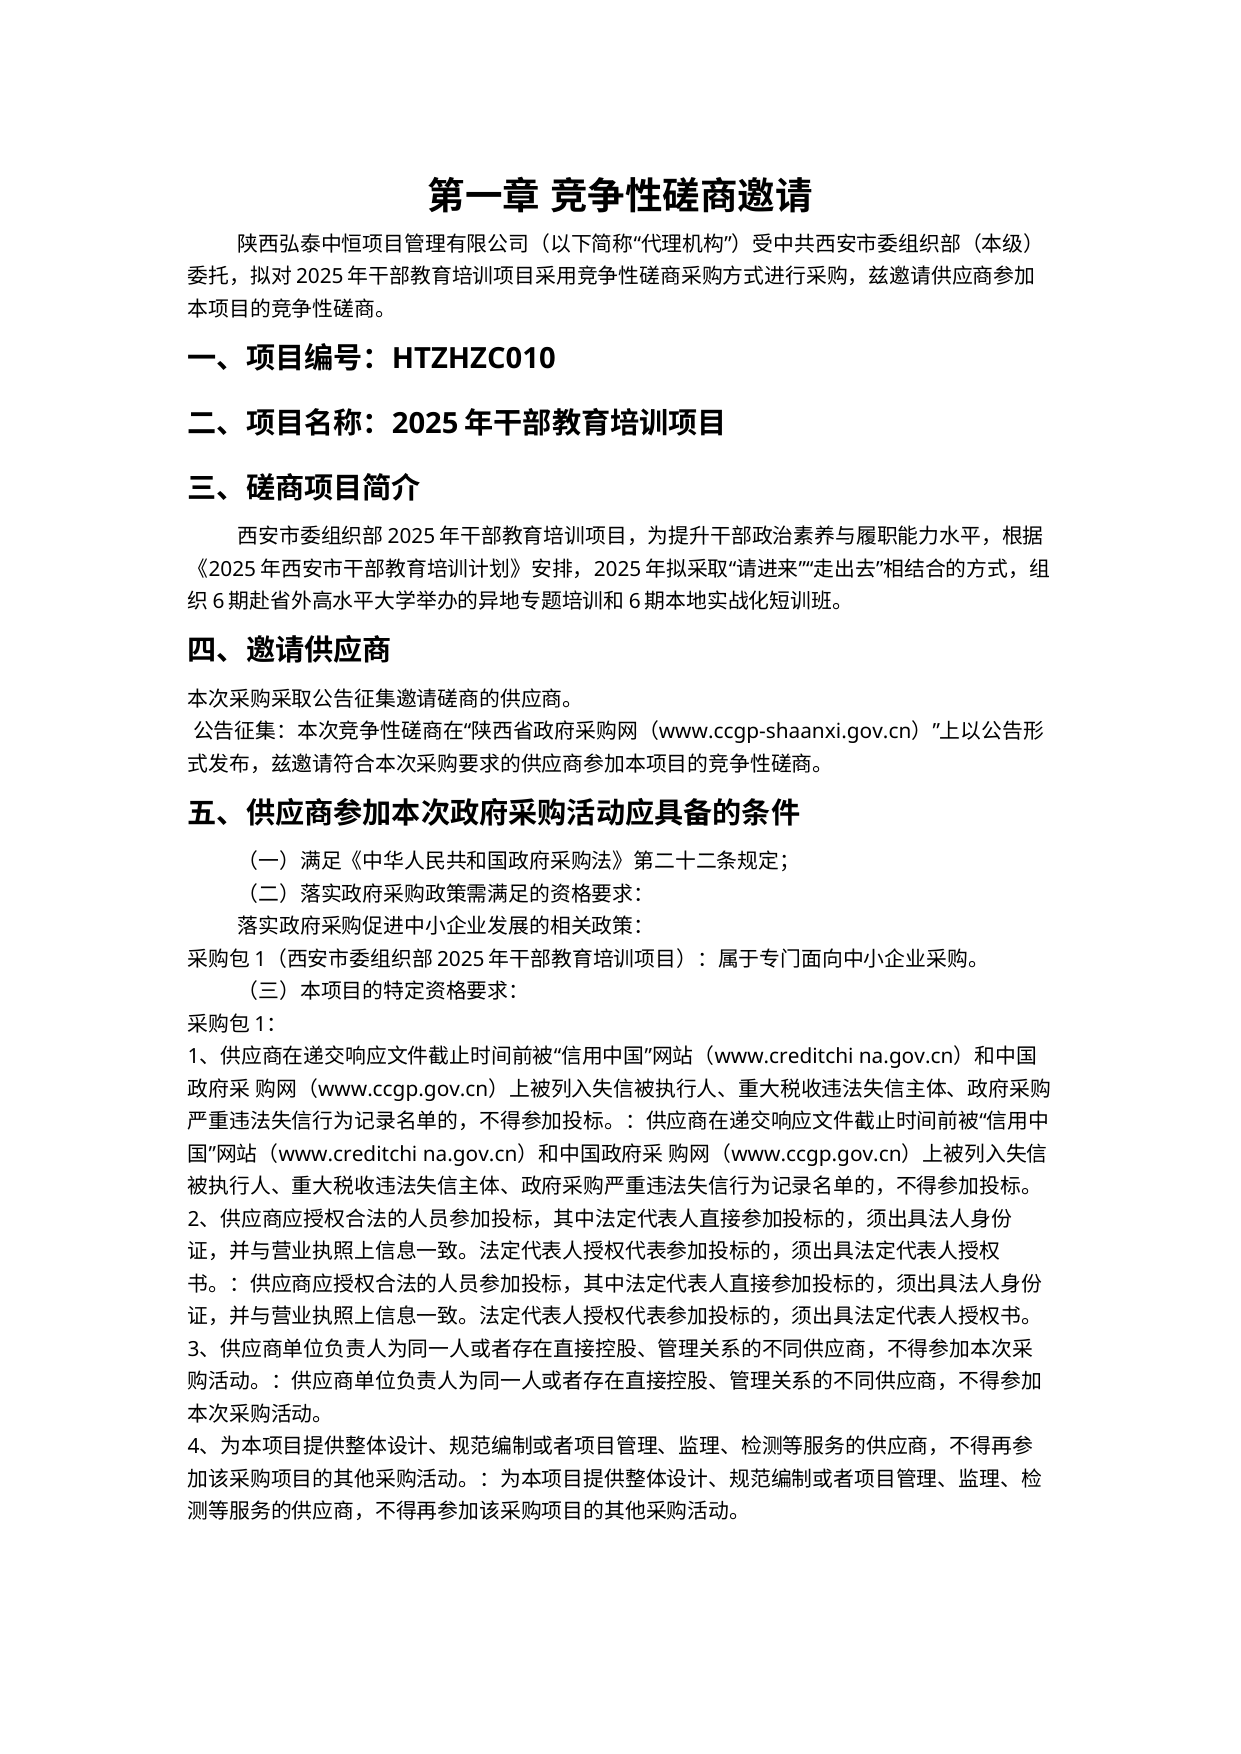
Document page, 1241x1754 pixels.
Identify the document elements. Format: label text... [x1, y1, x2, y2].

text 采购包1： [187, 1007, 1053, 1039]
text 第一章 竞争性磋商邀请 [187, 162, 1053, 227]
text 3、供应商单位负责人为同一人或者存在直接控股、管理关系的不同供应商，不得参加本次采购活动。：供应商单位负责人为同一人或者存在直接控股、管理关系的不同供应商，不得参加本次采购活动。 [187, 1332, 1053, 1429]
text 落实政府采购促进中小企业发展的相关政策： [187, 909, 1053, 942]
text 五、供应商参加本次政府采购活动应具备的条件 [187, 779, 1053, 844]
text 二、项目名称：2025年干部教育培训项目 [187, 389, 1053, 454]
text 本次采购采取公告征集邀请磋商的供应商。 [187, 682, 1053, 714]
text 1、供应商在递交响应文件截止时间前被“信用中国”网站（www.creditchi na.gov.cn）和中国政府采 购网（www.ccgp.gov.cn）上被列入失信被执行人、重大税收违法失信主体、政府采购严重违法失信行为记录名单的，不得参加投标。：供应商在递交响应文件截止时间前被“信用中国”网站（www.creditchi na.gov.cn）和中国政府采 购网（www.ccgp.gov.cn）上被列入失信被执行人、重大税收违法失信主体、政府采购严重违法失信行为记录名单的，不得参加投标。 [187, 1039, 1053, 1202]
text 四、邀请供应商 [187, 617, 1053, 682]
text 三、磋商项目简介 [187, 454, 1053, 519]
text 公告征集：本次竞争性磋商在“陕西省政府采购网（www.ccgp-shaanxi.gov.cn）”上以公告形式发布，兹邀请符合本次采购要求的供应商参加本项目的竞争性磋商。 [187, 714, 1053, 779]
text （三）本项目的特定资格要求： [187, 974, 1053, 1007]
text 4、为本项目提供整体设计、规范编制或者项目管理、监理、检测等服务的供应商，不得再参加该采购项目的其他采购活动。：为本项目提供整体设计、规范编制或者项目管理、监理、检测等服务的供应商，不得再参加该采购项目的其他采购活动。 [187, 1429, 1053, 1527]
text 2、供应商应授权合法的人员参加投标，其中法定代表人直接参加投标的，须出具法人身份证，并与营业执照上信息一致。法定代表人授权代表参加投标的，须出具法定代表人授权书。：供应商应授权合法的人员参加投标，其中法定代表人直接参加投标的，须出具法人身份证，并与营业执照上信息一致。法定代表人授权代表参加投标的，须出具法定代表人授权书。 [187, 1202, 1053, 1332]
text 陕西弘泰中恒项目管理有限公司（以下简称“代理机构”）受中共西安市委组织部（本级）委托，拟对2025年干部教育培训项目采用竞争性磋商采购方式进行采购，兹邀请供应商参加本项目的竞争性磋商。 [187, 227, 1053, 324]
text 一、项目编号：HTZHZC010 [187, 324, 1053, 389]
text 西安市委组织部2025年干部教育培训项目，为提升干部政治素养与履职能力水平，根据《2025年西安市干部教育培训计划》安排，2025年拟采取“请进来”“走出去”相结合的方式，组织6期赴省外高水平大学举办的异地专题培训和6期本地实战化短训班。 [187, 519, 1053, 617]
text 采购包1（西安市委组织部2025年干部教育培训项目）：属于专门面向中小企业采购。 [187, 942, 1053, 974]
text （二）落实政府采购政策需满足的资格要求： [187, 877, 1053, 909]
text （一）满足《中华人民共和国政府采购法》第二十二条规定； [187, 844, 1053, 877]
